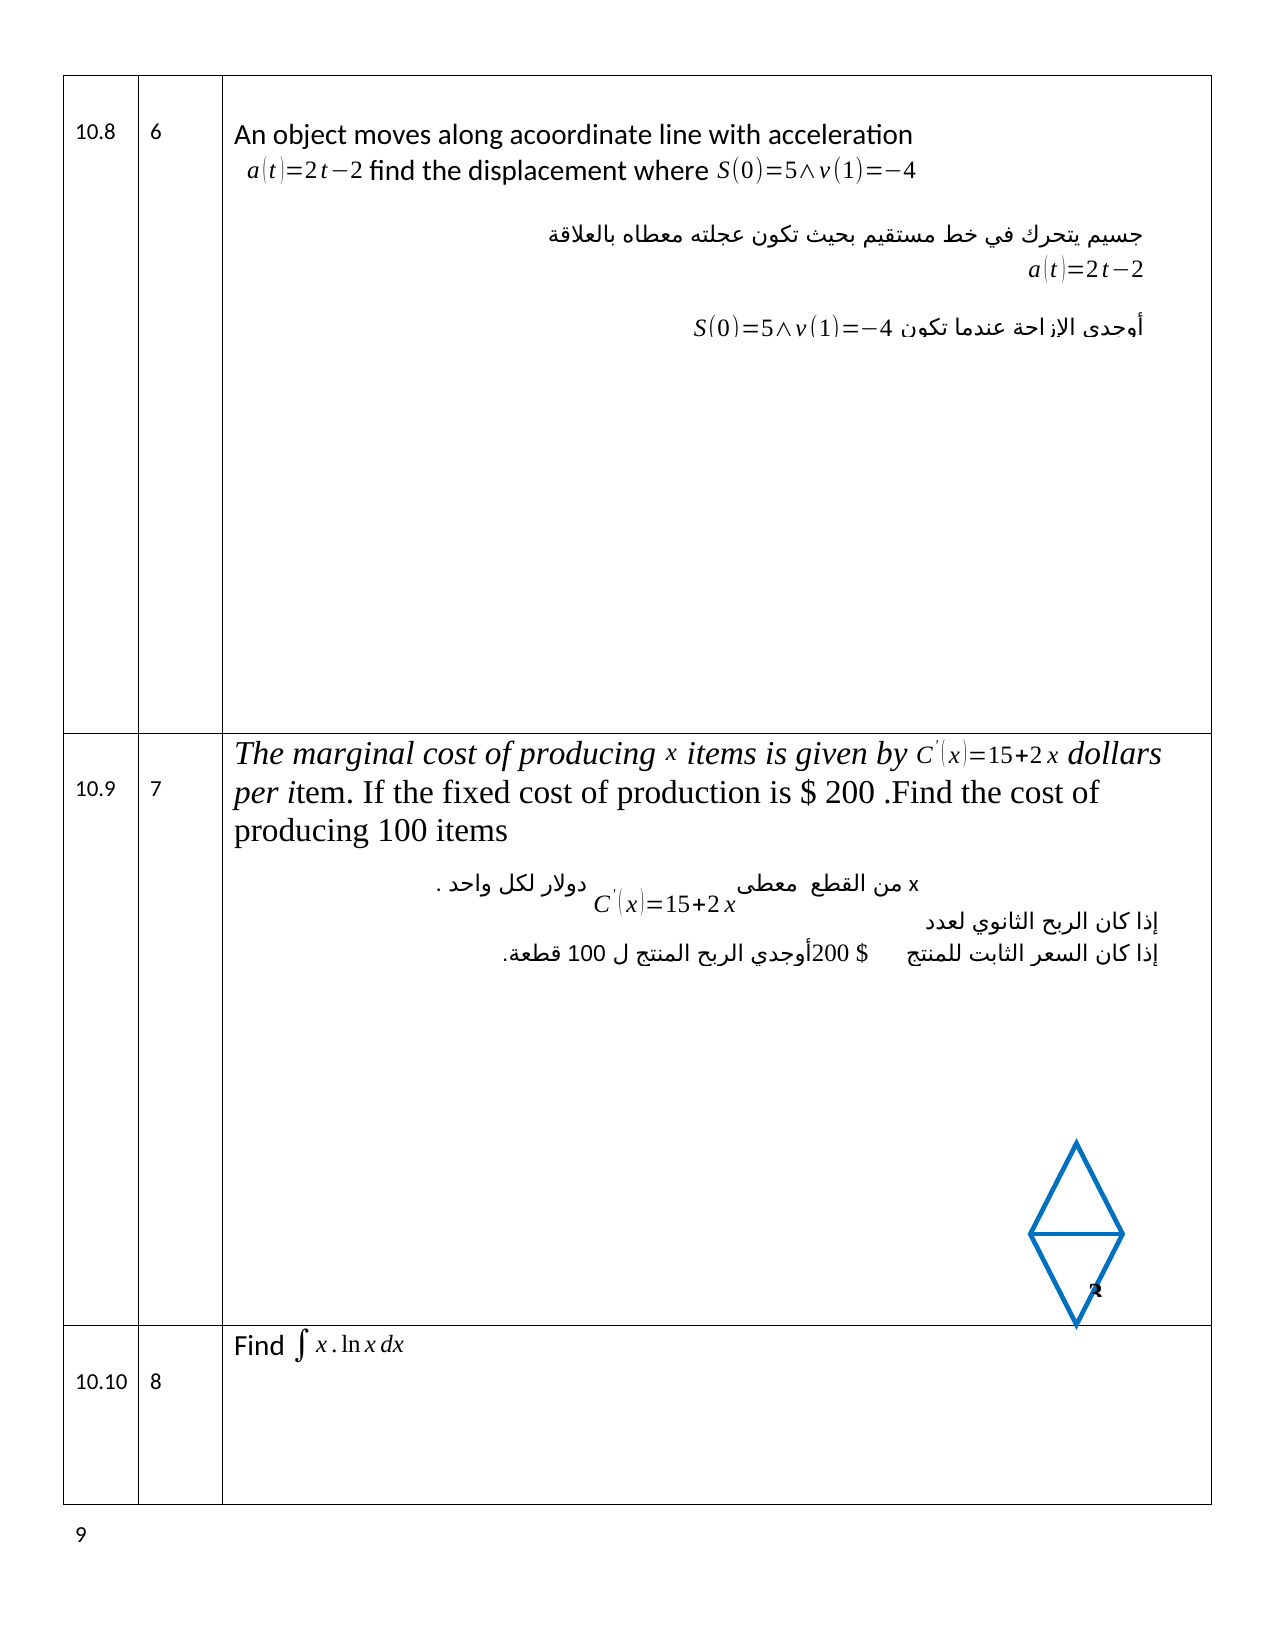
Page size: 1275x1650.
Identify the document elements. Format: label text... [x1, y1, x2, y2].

table_cell 10.9 [64, 734, 138, 1325]
table_cell Find [223, 1326, 1211, 1504]
table_cell An object moves along acoordinate line with acceleration find the displacement where [223, 76, 1211, 732]
table_cell 10.8 [64, 76, 138, 732]
table_cell 8 [139, 1326, 222, 1504]
table_cell 6 [139, 76, 222, 732]
table_cell 10.10 [64, 1326, 138, 1504]
table_cell The marginal cost of producing items is given by dollars per item. If the fixed cost of production is $ 200 .Find the cost of producing 100 items [223, 734, 1211, 1325]
table_cell 7 [139, 734, 222, 1325]
